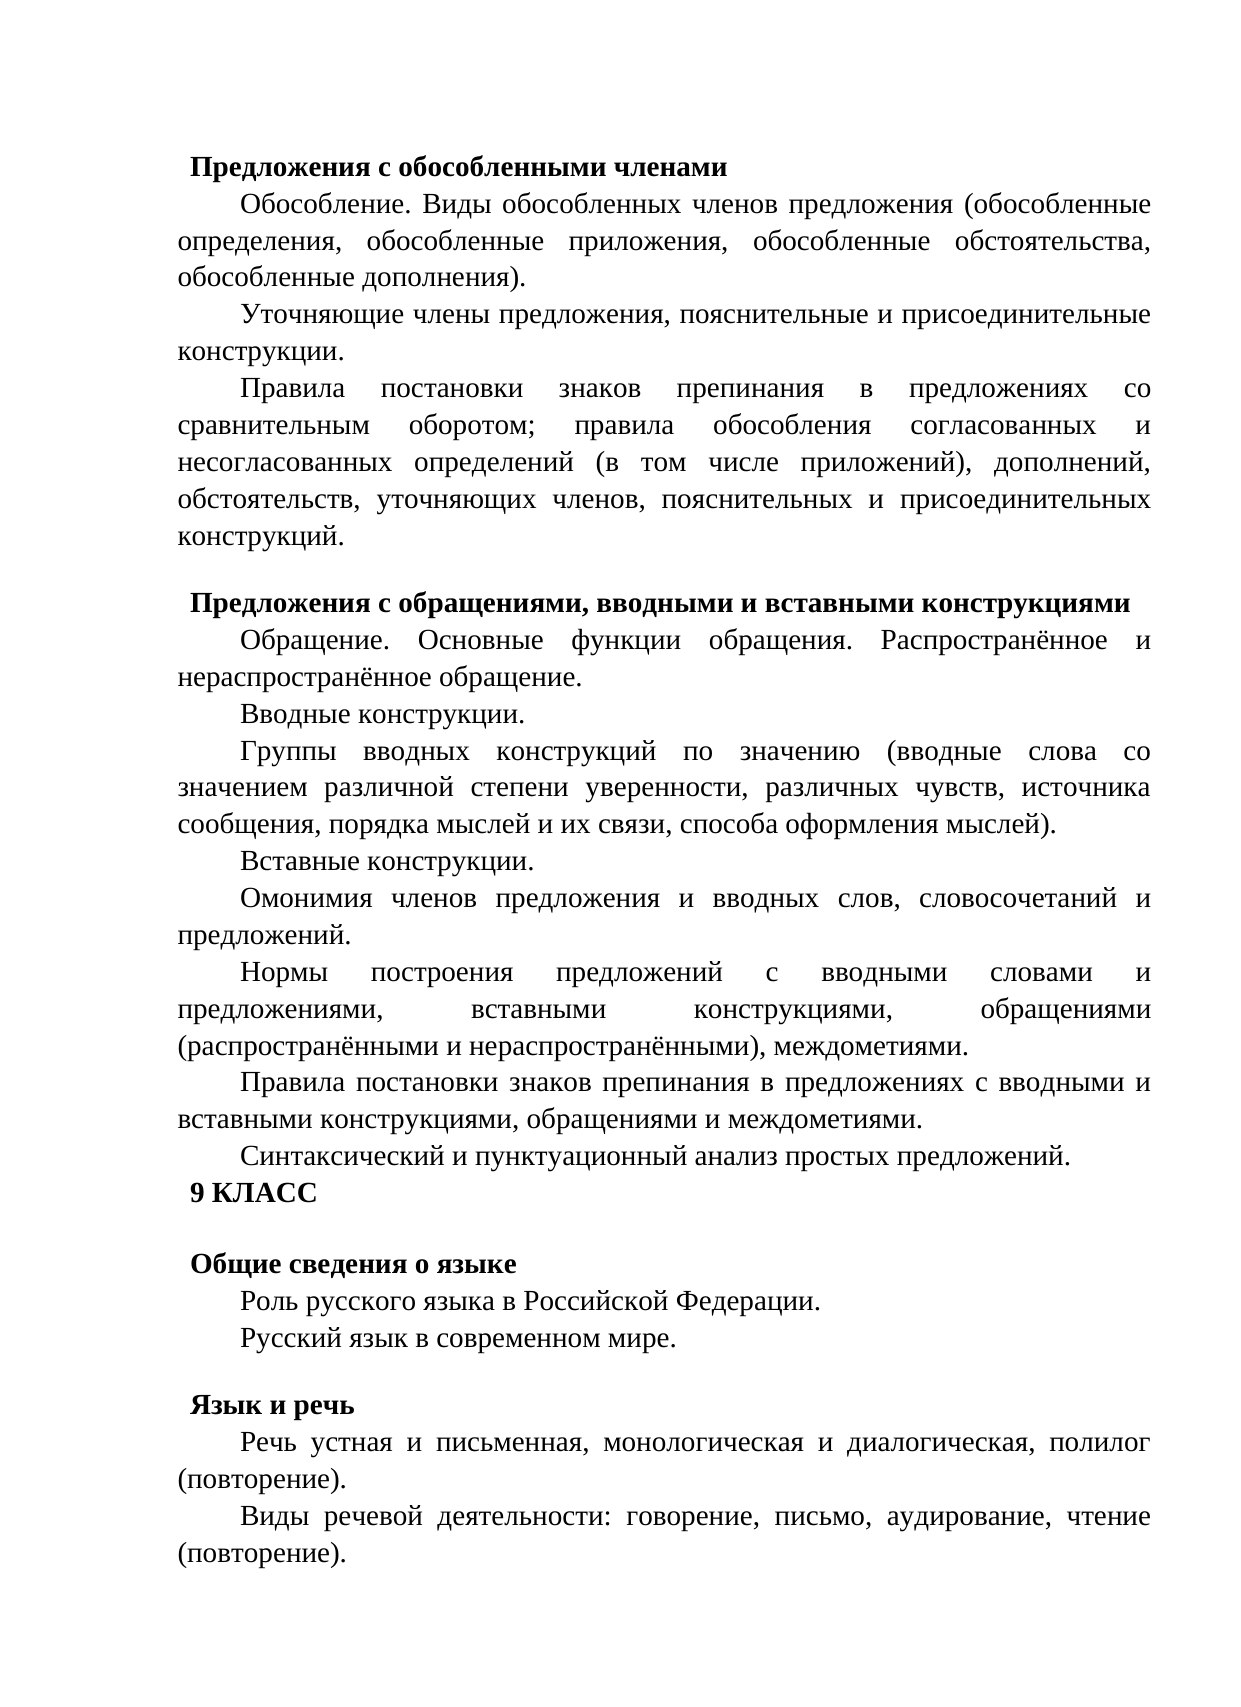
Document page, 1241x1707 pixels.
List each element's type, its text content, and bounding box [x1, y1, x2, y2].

text Нормы построения предложений с вводными словами и предложениями, вставными конструкциями, обращениями (распространёнными и нераспространёнными), междометиями. [177, 954, 1152, 1061]
text Вставные конструкции. [177, 843, 1152, 877]
text Предложения с обособленными членами [190, 149, 1152, 182]
text Виды речевой деятельности: говорение, письмо, аудирование, чтение (повторение). [177, 1498, 1152, 1568]
text Русский язык в современном мире. [177, 1320, 1152, 1353]
text Уточняющие члены предложения, пояснительные и присоединительные конструкции. [177, 296, 1152, 367]
text Обособление. Виды обособленных членов предложения (обособленные определения, обособленные приложения, обособленные обстоятельства, обособленные дополнения). [177, 186, 1152, 293]
text Омонимия членов предложения и вводных слов, словосочетаний и предложений. [177, 880, 1152, 951]
text Речь устная и письменная, монологическая и диалогическая, полилог (повторение). [177, 1424, 1152, 1494]
text Вводные конструкции. [177, 696, 1152, 729]
text Правила постановки знаков препинания в предложениях с вводными и вставными конструкциями, обращениями и междометиями. [177, 1064, 1152, 1135]
text Общие сведения о языке [190, 1246, 1152, 1279]
text Группы вводных конструкций по значению (вводные слова со значением различной степени уверенности, различных чувств, источника сообщения, порядка мыслей и их связи, способа оформления мыслей). [177, 733, 1152, 840]
text Обращение. Основные функции обращения. Распространённое и нераспространённое обращение. [177, 622, 1152, 692]
text Синтаксический и пунктуационный анализ простых предложений. [177, 1138, 1152, 1172]
text Роль русского языка в Российской Федерации. [177, 1283, 1152, 1316]
text Язык и речь [190, 1387, 1152, 1421]
text 9 КЛАСС [190, 1175, 1152, 1209]
text Предложения с обращениями, вводными и вставными конструкциями [190, 585, 1152, 619]
text Правила постановки знаков препинания в предложениях со сравнительным оборотом; правила обособления согласованных и несогласованных определений (в том числе приложений), дополнений, обстоятельств, уточняющих членов, пояснительных и присоединительных конструкций. [177, 370, 1152, 551]
